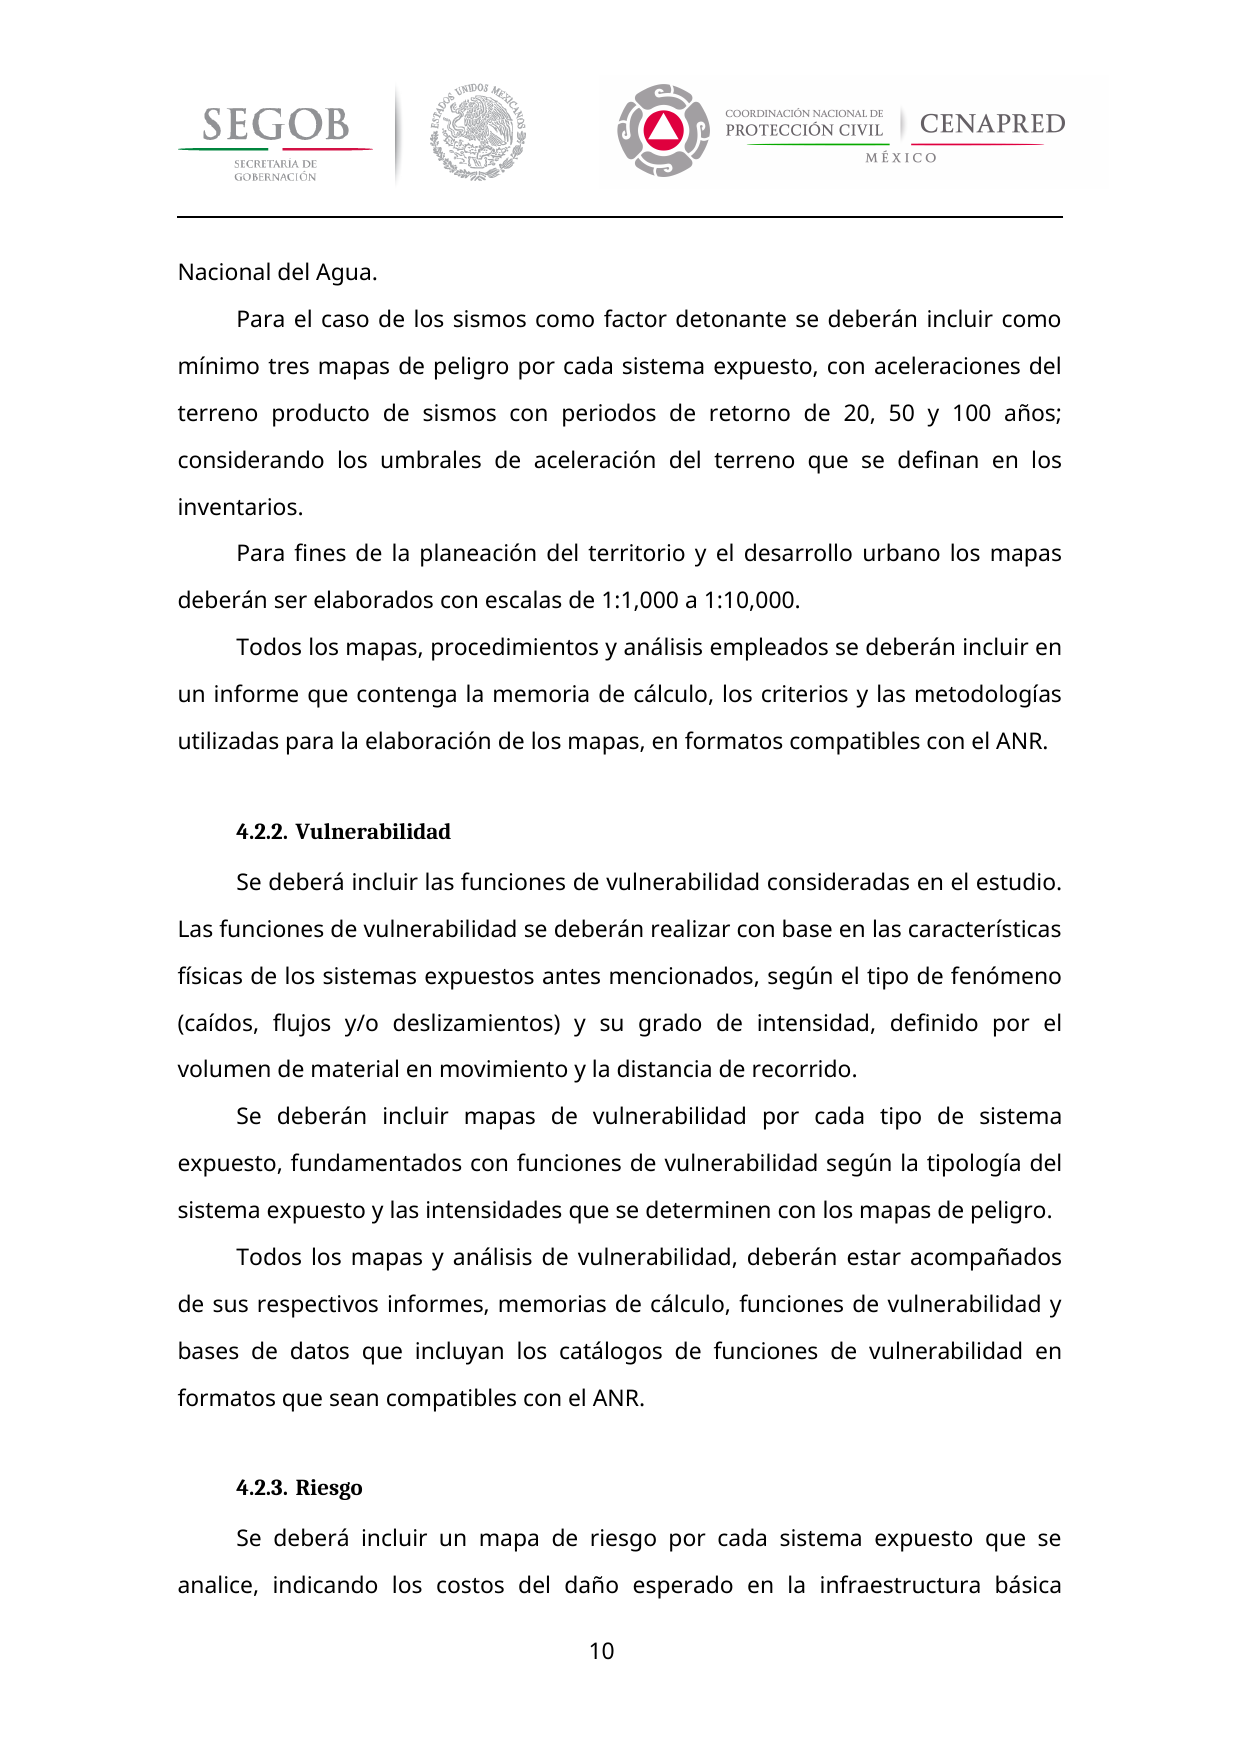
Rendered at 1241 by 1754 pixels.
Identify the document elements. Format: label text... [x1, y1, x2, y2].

text Se deberá incluir las funciones de vulnerabilidad consideradas en el estudio. Las funciones de vulnerabilidad se deberán realizar con base en las características físicas de los sistemas expuestos antes mencionados, según el tipo de fenómeno (caídos, flujos y/o deslizamientos) y su grado de intensidad, definido por el volumen de material en movimiento y la distancia de recorrido. [177, 866, 1063, 1084]
subtitle Riesgo [236, 1475, 1063, 1502]
text Todos los mapas, procedimientos y análisis empleados se deberán incluir en un informe que contenga la memoria de cálculo, los criterios y las metodologías utilizadas para la elaboración de los mapas, en formatos compatibles con el ANR. [177, 631, 1063, 756]
text Se deberán incluir mapas de vulnerabilidad por cada tipo de sistema expuesto, fundamentados con funciones de vulnerabilidad según la tipología del sistema expuesto y las intensidades que se determinen con los mapas de peligro. [177, 1100, 1063, 1225]
text Para fines de la planeación del territorio y el desarrollo urbano los mapas deberán ser elaborados con escalas de 1:1,000 a 1:10,000. [177, 537, 1063, 616]
picture [175, 75, 528, 197]
text Todos los mapas y análisis de vulnerabilidad, deberán estar acompañados de sus respectivos informes, memorias de cálculo, funciones de vulnerabilidad y bases de datos que incluyan los catálogos de funciones de vulnerabilidad en formatos que sean compatibles con el ANR. [177, 1241, 1063, 1413]
subtitle Vulnerabilidad [236, 819, 1063, 845]
picture [598, 75, 1109, 189]
text Para el caso de los sismos como factor detonante se deberán incluir como mínimo tres mapas de peligro por cada sistema expuesto, con aceleraciones del terreno producto de sismos con periodos de retorno de 20, 50 y 100 años; considerando los umbrales de aceleración del terreno que se definan en los inventarios. [177, 303, 1063, 522]
